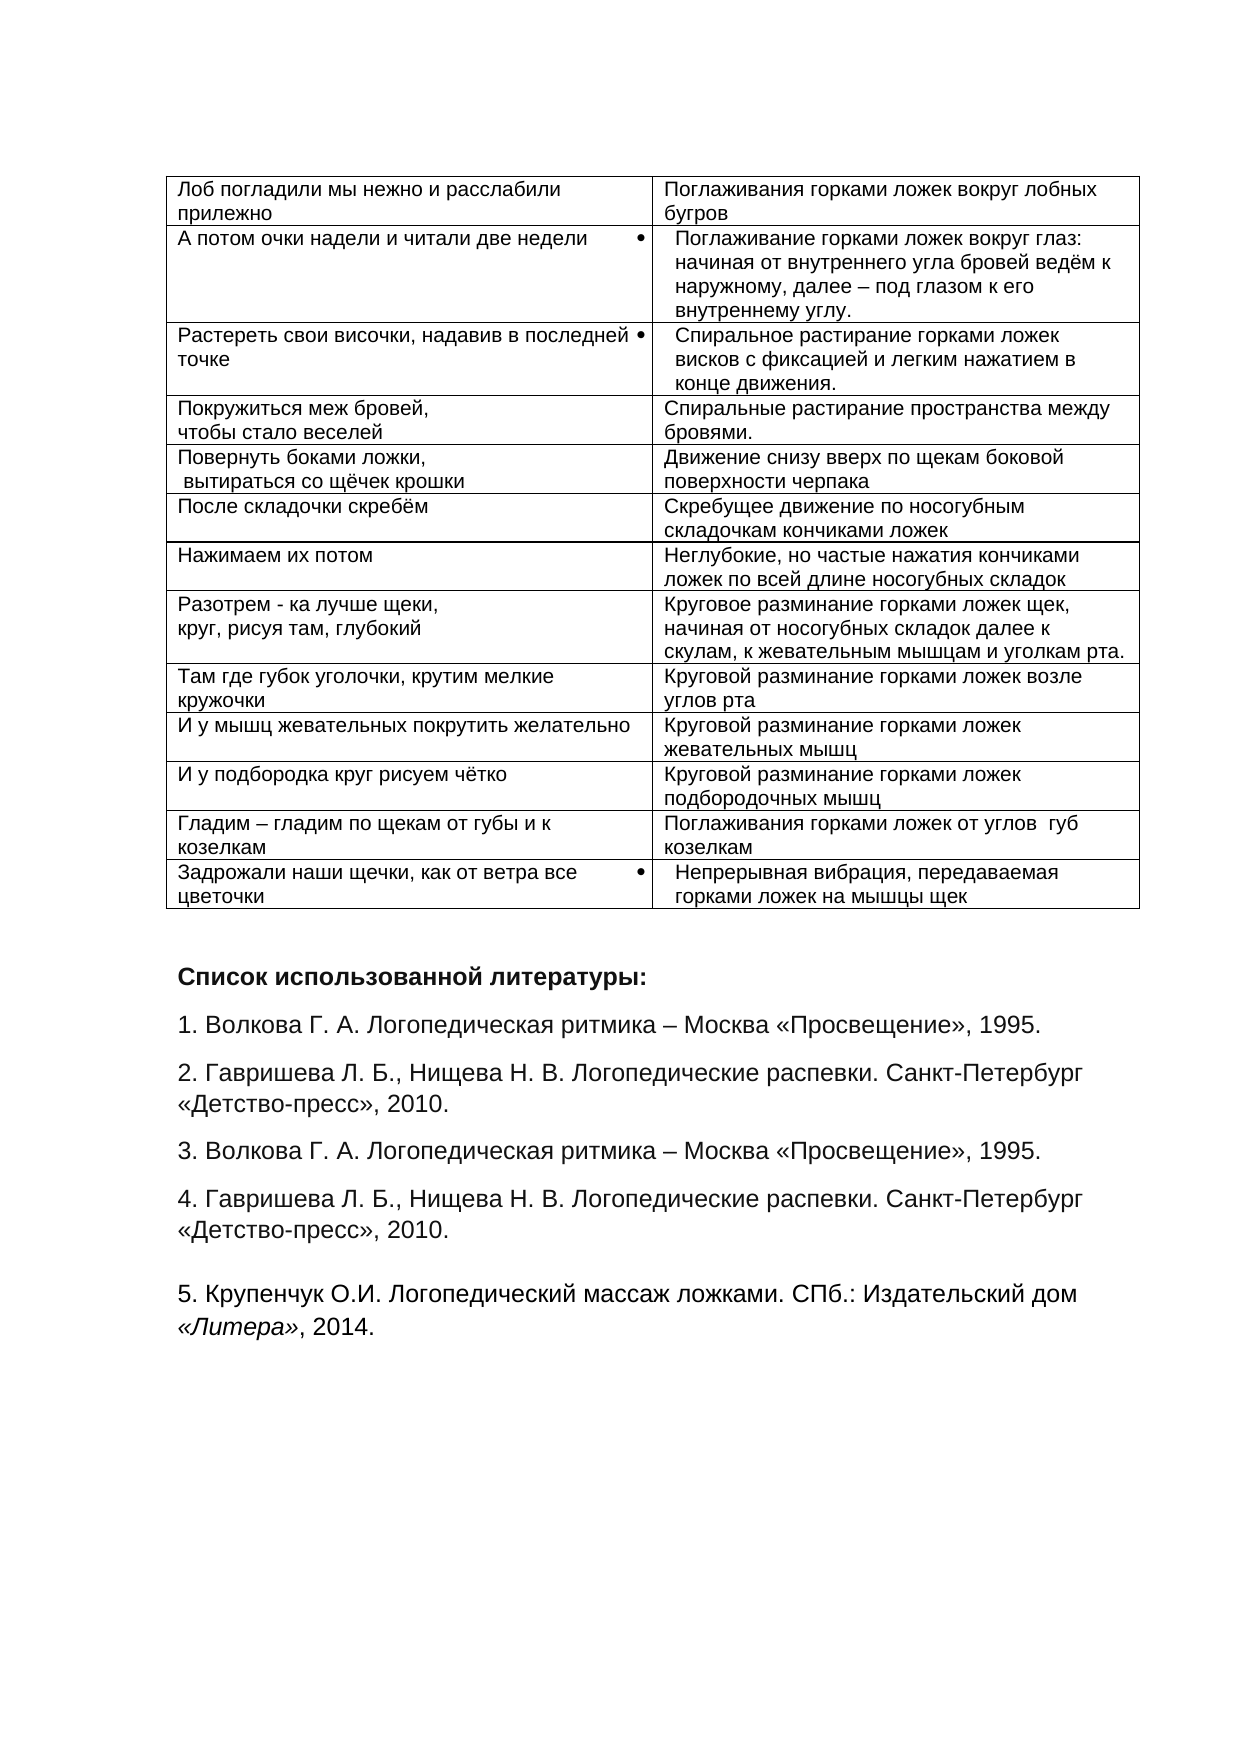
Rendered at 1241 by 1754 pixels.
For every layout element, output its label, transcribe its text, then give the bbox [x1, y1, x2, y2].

table_cell Скребущее движение по носогубным складочкам кончиками ложек [653, 494, 1139, 541]
table_cell Нажимаем их потом [167, 543, 652, 590]
table_cell Покружиться меж бровей, чтобы стало веселей [167, 396, 652, 443]
text Список использованной литературы: [177, 962, 1152, 991]
table_cell Непрерывная вибрация, передаваемая горками ложек на мышцы щек [653, 860, 1139, 908]
table_cell Поглаживания горками ложек от углов губ козелкам [653, 811, 1139, 859]
table_cell Неглубокие, но частые нажатия кончиками ложек по всей длине носогубных складок [653, 543, 1139, 590]
table_header Лоб погладили мы нежно и расслабили прилежно [167, 177, 652, 224]
text 3. Волкова Г. А. Логопедическая ритмика – Москва «Просвещение», 1995. [177, 1136, 1152, 1165]
table_cell Задрожали наши щечки, как от ветра все цветочки [167, 860, 652, 908]
text 1. Волкова Г. А. Логопедическая ритмика – Москва «Просвещение», 1995. [177, 1010, 1152, 1038]
table_cell Гладим – гладим по щекам от губы и к козелкам [167, 811, 652, 859]
table_cell Там где губок уголочки, крутим мелкие кружочки [167, 664, 652, 712]
table_cell Круговой разминание горками ложек возле углов рта [653, 664, 1139, 712]
table_cell Круговой разминание горками ложек жевательных мышц [653, 713, 1139, 761]
table_cell И у подбородка круг рисуем чётко [167, 762, 652, 810]
table_cell Повернуть боками ложки, вытираться со щёчек крошки [167, 445, 652, 492]
table_cell Круговой разминание горками ложек подбородочных мышц [653, 762, 1139, 810]
table_cell И у мышц жевательных покрутить желательно [167, 713, 652, 761]
table_cell Растереть свои височки, надавив в последней точке [167, 323, 652, 394]
table_cell А потом очки надели и читали две недели [167, 226, 652, 322]
table_cell Поглаживание горками ложек вокруг глаз: начиная от внутреннего угла бровей ведём к наружному, далее – под глазом к его внутреннему углу. [653, 226, 1139, 322]
table_cell Спиральное растирание горками ложек висков с фиксацией и легким нажатием в конце движения. [653, 323, 1139, 394]
table_cell Движение снизу вверх по щекам боковой поверхности черпака [653, 445, 1139, 492]
text 2. Гавришева Л. Б., Нищева Н. В. Логопедические распевки. Санкт-Петербург «Детство-пресс», 2010. [177, 1057, 1152, 1117]
table_cell Круговое разминание горками ложек щек, начиная от носогубных складок далее к скулам, к жевательным мышцам и уголкам рта. [653, 591, 1139, 663]
table_header Поглаживания горками ложек вокруг лобных бугров [653, 177, 1139, 224]
text 5. Крупенчук О.И. Логопедический массаж ложками. СПб.: Издательский дом «Литера», 2014. [177, 1275, 1152, 1340]
table_cell Разотрем - ка лучше щеки, круг, рисуя там, глубокий [167, 591, 652, 663]
text 4. Гавришева Л. Б., Нищева Н. В. Логопедические распевки. Санкт-Петербург «Детство-пресс», 2010. [177, 1184, 1152, 1244]
table_cell После складочки скребём [167, 494, 652, 541]
table_cell Спиральные растирание пространства между бровями. [653, 396, 1139, 443]
